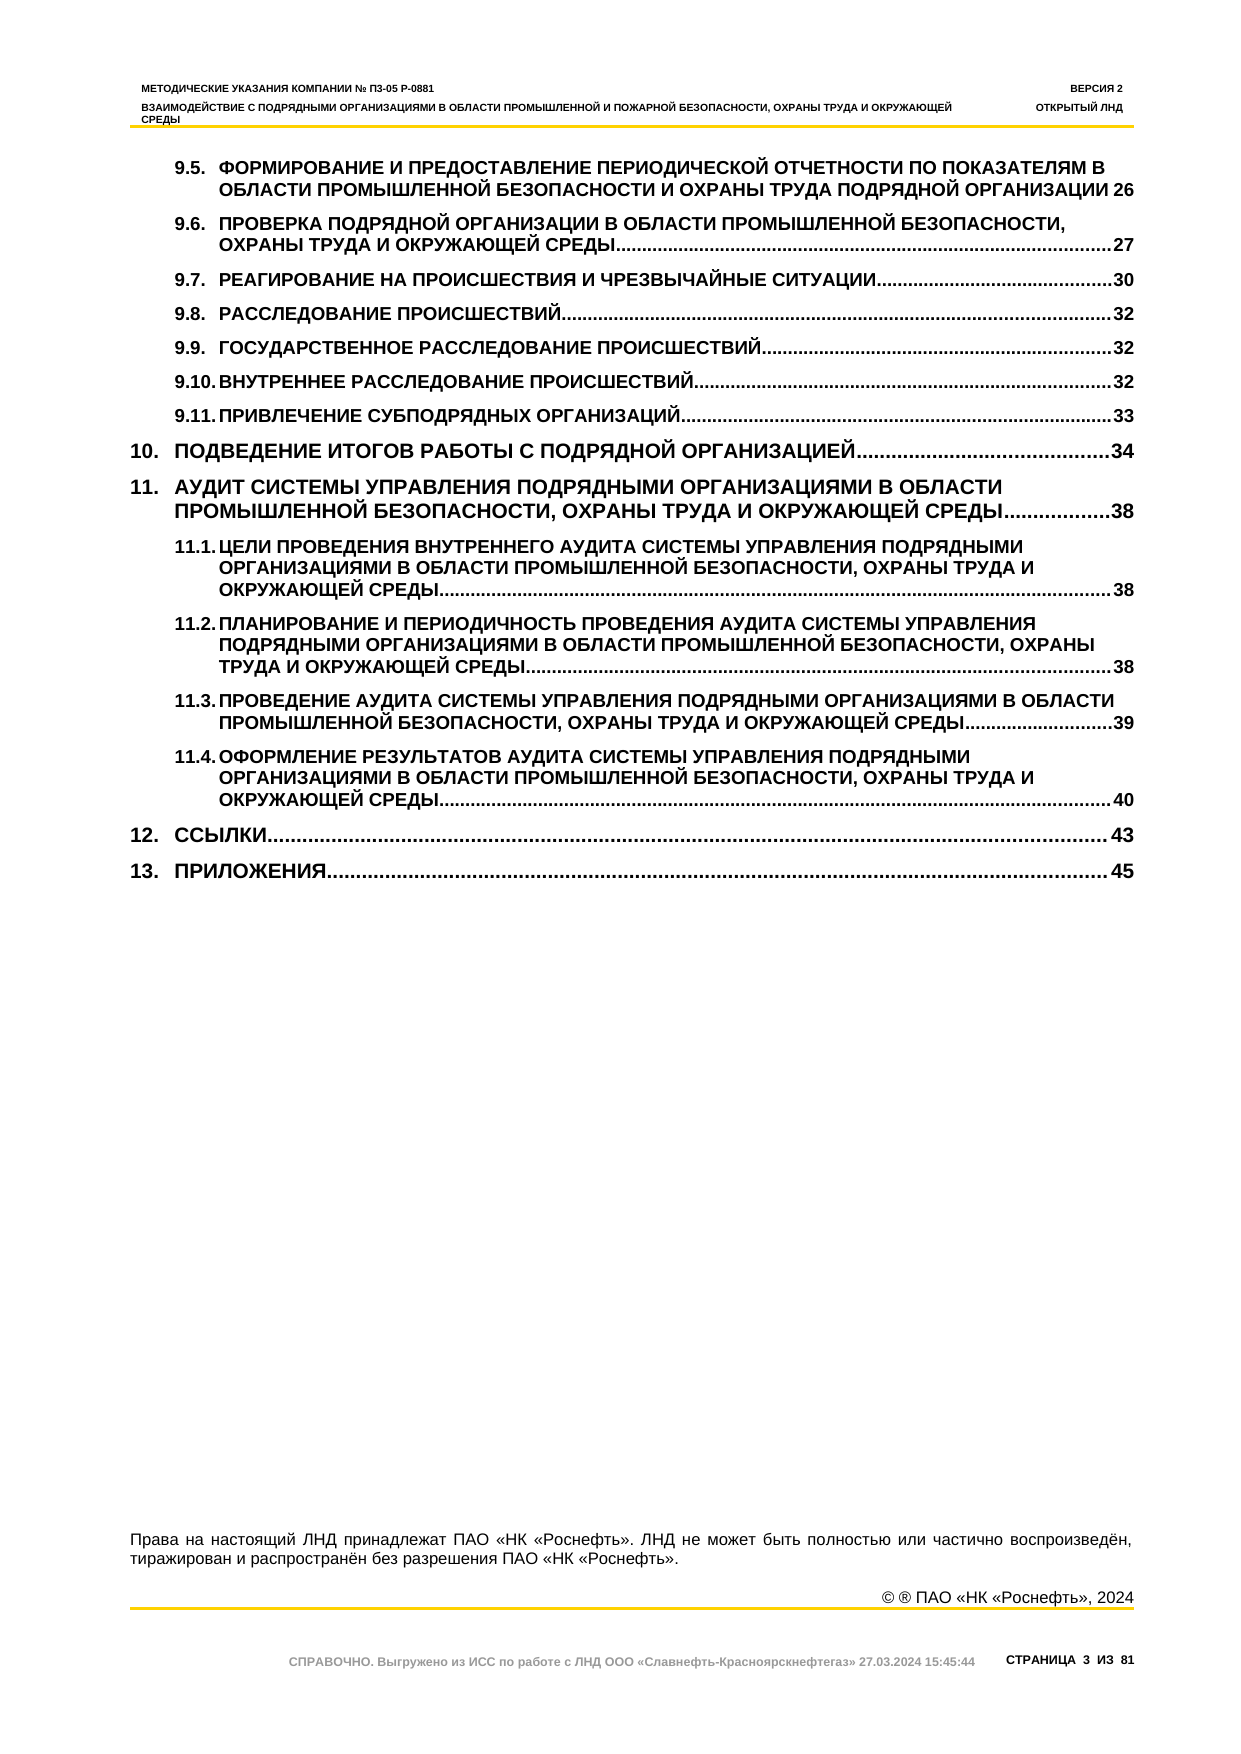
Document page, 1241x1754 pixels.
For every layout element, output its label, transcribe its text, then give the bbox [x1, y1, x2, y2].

text 9.11. ПРИВЛЕЧЕНИЕ СУБПОДРЯДНЫХ ОРГАНИЗАЦИЙ 33 [174, 404, 1134, 426]
text 10. ПОДВЕДЕНИЕ ИТОГОВ РАБОТЫ С ПОДРЯДНОЙ ОРГАНИЗАЦИЕЙ 34 [130, 439, 1134, 463]
text 9.8. РАССЛЕДОВАНИЕ ПРОИСШЕСТВИЙ 32 [174, 302, 1134, 324]
text 9.5. ФОРМИРОВАНИЕ И ПРЕДОСТАВЛЕНИЕ ПЕРИОДИЧЕСКОЙ ОТЧЕТНОСТИ ПО ПОКАЗАТЕЛЯМ В ОБЛАСТИ ПРОМЫШЛЕННОЙ БЕЗОПАСНОСТИ И ОХРАНЫ ТРУДА ПОДРЯДНОЙ ОРГАНИЗАЦИИ 26 [174, 157, 1134, 200]
text 11.4. ОФОРМЛЕНИЕ РЕЗУЛЬТАТОВ АУДИТА СИСТЕМЫ УПРАВЛЕНИЯ ПОДРЯДНЫМИ ОРГАНИЗАЦИЯМИ В ОБЛАСТИ ПРОМЫШЛЕННОЙ БЕЗОПАСНОСТИ, ОХРАНЫ ТРУДА И ОКРУЖАЮЩЕЙ СРЕДЫ 40 [174, 746, 1134, 810]
text 11.1. ЦЕЛИ ПРОВЕДЕНИЯ ВНУТРЕННЕГО АУДИТА СИСТЕМЫ УПРАВЛЕНИЯ ПОДРЯДНЫМИ ОРГАНИЗАЦИЯМИ В ОБЛАСТИ ПРОМЫШЛЕННОЙ БЕЗОПАСНОСТИ, ОХРАНЫ ТРУДА И ОКРУЖАЮЩЕЙ СРЕДЫ 38 [174, 536, 1134, 600]
text 9.7. РЕАГИРОВАНИЕ НА ПРОИСШЕСТВИЯ И ЧРЕЗВЫЧАЙНЫЕ СИТУАЦИИ 30 [174, 268, 1134, 290]
text 11.2. ПЛАНИРОВАНИЕ И ПЕРИОДИЧНОСТЬ ПРОВЕДЕНИЯ АУДИТА СИСТЕМЫ УПРАВЛЕНИЯ ПОДРЯДНЫМИ ОРГАНИЗАЦИЯМИ В ОБЛАСТИ ПРОМЫШЛЕННОЙ БЕЗОПАСНОСТИ, ОХРАНЫ ТРУДА И ОКРУЖАЮЩЕЙ СРЕДЫ 38 [174, 613, 1134, 677]
text 11.3. ПРОВЕДЕНИЕ АУДИТА СИСТЕМЫ УПРАВЛЕНИЯ ПОДРЯДНЫМИ ОРГАНИЗАЦИЯМИ В ОБЛАСТИ ПРОМЫШЛЕННОЙ БЕЗОПАСНОСТИ, ОХРАНЫ ТРУДА И ОКРУЖАЮЩЕЙ СРЕДЫ 39 [174, 690, 1134, 733]
text 9.10. ВНУТРЕННЕЕ РАССЛЕДОВАНИЕ ПРОИСШЕСТВИЙ 32 [174, 371, 1134, 392]
text 13. ПРИЛОЖЕНИЯ 45 [130, 859, 1134, 883]
text 11. АУДИТ СИСТЕМЫ УПРАВЛЕНИЯ ПОДРЯДНЫМИ ОРГАНИЗАЦИЯМИ в области ПРОМЫШЛЕННОЙ БЕЗОПАСНОСТИ, ОХРАНЫ ТРУДА И ОКРУЖАЮЩЕЙ СРЕДЫ 38 [130, 475, 1134, 523]
text 9.6. ПРОВЕРКА ПОДРЯДНОЙ ОРГАНИЗАЦИИ В ОБЛАСТИ ПРОМЫШЛЕННОЙ БЕЗОПАСНОСТИ, ОХРАНЫ ТРУДА И ОКРУЖАЮЩЕЙ СРЕДЫ 27 [174, 213, 1134, 256]
text 9.9. ГОСУДАРСТВЕННОЕ РАССЛЕДОВАНИЕ ПРОИСШЕСТВИЙ 32 [174, 336, 1134, 358]
text 12. ССЫЛКИ 43 [130, 823, 1134, 847]
